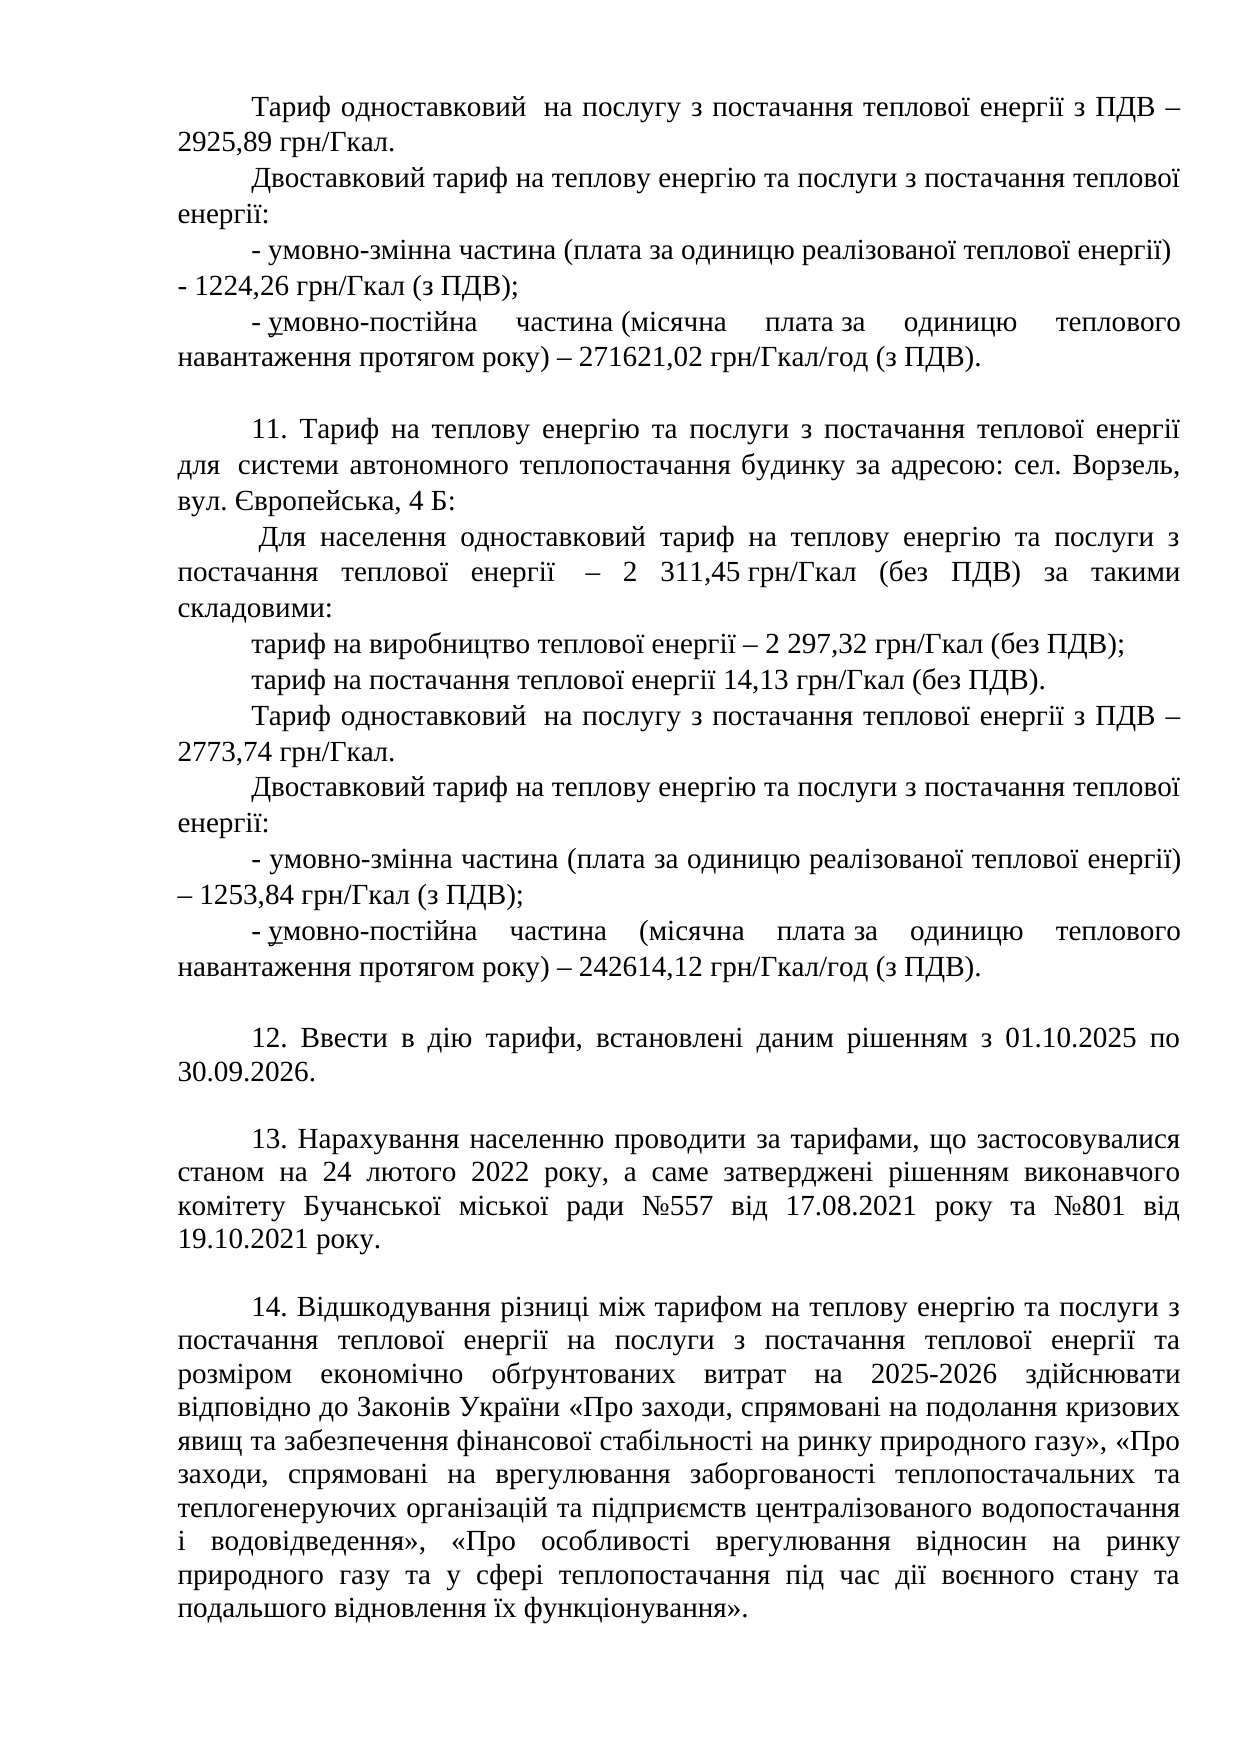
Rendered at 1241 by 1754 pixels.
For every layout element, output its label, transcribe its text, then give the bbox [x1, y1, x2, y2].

text Тариф одноставковий на послугу з постачання теплової енергії з ПДВ – 2773,74 грн/Гкал. [177, 698, 1181, 767]
text 13. Нарахування населенню проводити за тарифами, що застосовувалися станом на 24 лютого 2022 року, а саме затверджені рішенням виконавчого комітету Бучанської міської ради №557 від 17.08.2021 року та №801 від 19.10.2021 року. [177, 1121, 1181, 1255]
text Двоставковий тариф на теплову енергію та послуги з постачання теплової енергії: [177, 160, 1181, 230]
text 14. Відшкодування різниці між тарифом на теплову енергію та послуги з постачання теплової енергії на послуги з постачання теплової енергії та розміром економічно обґрунтованих витрат на 2025-2026 здійснювати відповідно до Законів України «Про заходи, спрямовані на подолання кризових явищ та забезпечення фінансової стабільності на ринку природного газу», «Про заходи, спрямовані на врегулювання заборгованості теплопостачальних та теплогенеруючих організацій та підприємств централізованого водопостачання і водовідведення», «Про особливості врегулювання відносин на ринку природного газу та у сфері теплопостачання під час дії воєнного стану та подальшого відновлення їх функціонування». [177, 1289, 1181, 1624]
text Для населення одноставковий тариф на теплову енергію та послуги з постачання теплової енергії – 2 311,45 грн/Гкал (без ПДВ) за такими складовими: [177, 519, 1181, 624]
text Тариф одноставковий на послугу з постачання теплової енергії з ПДВ – 2925,89 грн/Гкал. [177, 89, 1181, 158]
text тариф на постачання теплової енергії 14,13 грн/Гкал (без ПДВ). [177, 662, 1181, 696]
text - умовно-постійна частина (місячна плата за одиницю теплового навантаження протягом року) – 271621,02 грн/Гкал/год (з ПДВ). [177, 304, 1181, 373]
text 12. Ввести в дію тарифи, встановлені даним рішенням з 01.10.2025 по 30.09.2026. [177, 1020, 1181, 1087]
text - умовно-змінна частина (плата за одиницю реалізованої теплової енергії) - 1224,26 грн/Гкал (з ПДВ); [177, 232, 1181, 301]
text Двоставковий тариф на теплову енергію та послуги з постачання теплової енергії: [177, 769, 1181, 839]
text тариф на виробництво теплової енергії – 2 297,32 грн/Гкал (без ПДВ); [177, 626, 1181, 660]
text 11. Тариф на теплову енергію та послуги з постачання теплової енергії для системи автономного теплопостачання будинку за адресою: сел. Ворзель, вул. Європейська, 4 Б: [177, 411, 1181, 516]
text - умовно-змінна частина (плата за одиницю реалізованої теплової енергії) – 1253,84 грн/Гкал (з ПДВ); [177, 841, 1181, 911]
text - умовно-постійна частина (місячна плата за одиницю теплового навантаження протягом року) – 242614,12 грн/Гкал/год (з ПДВ). [177, 913, 1181, 982]
